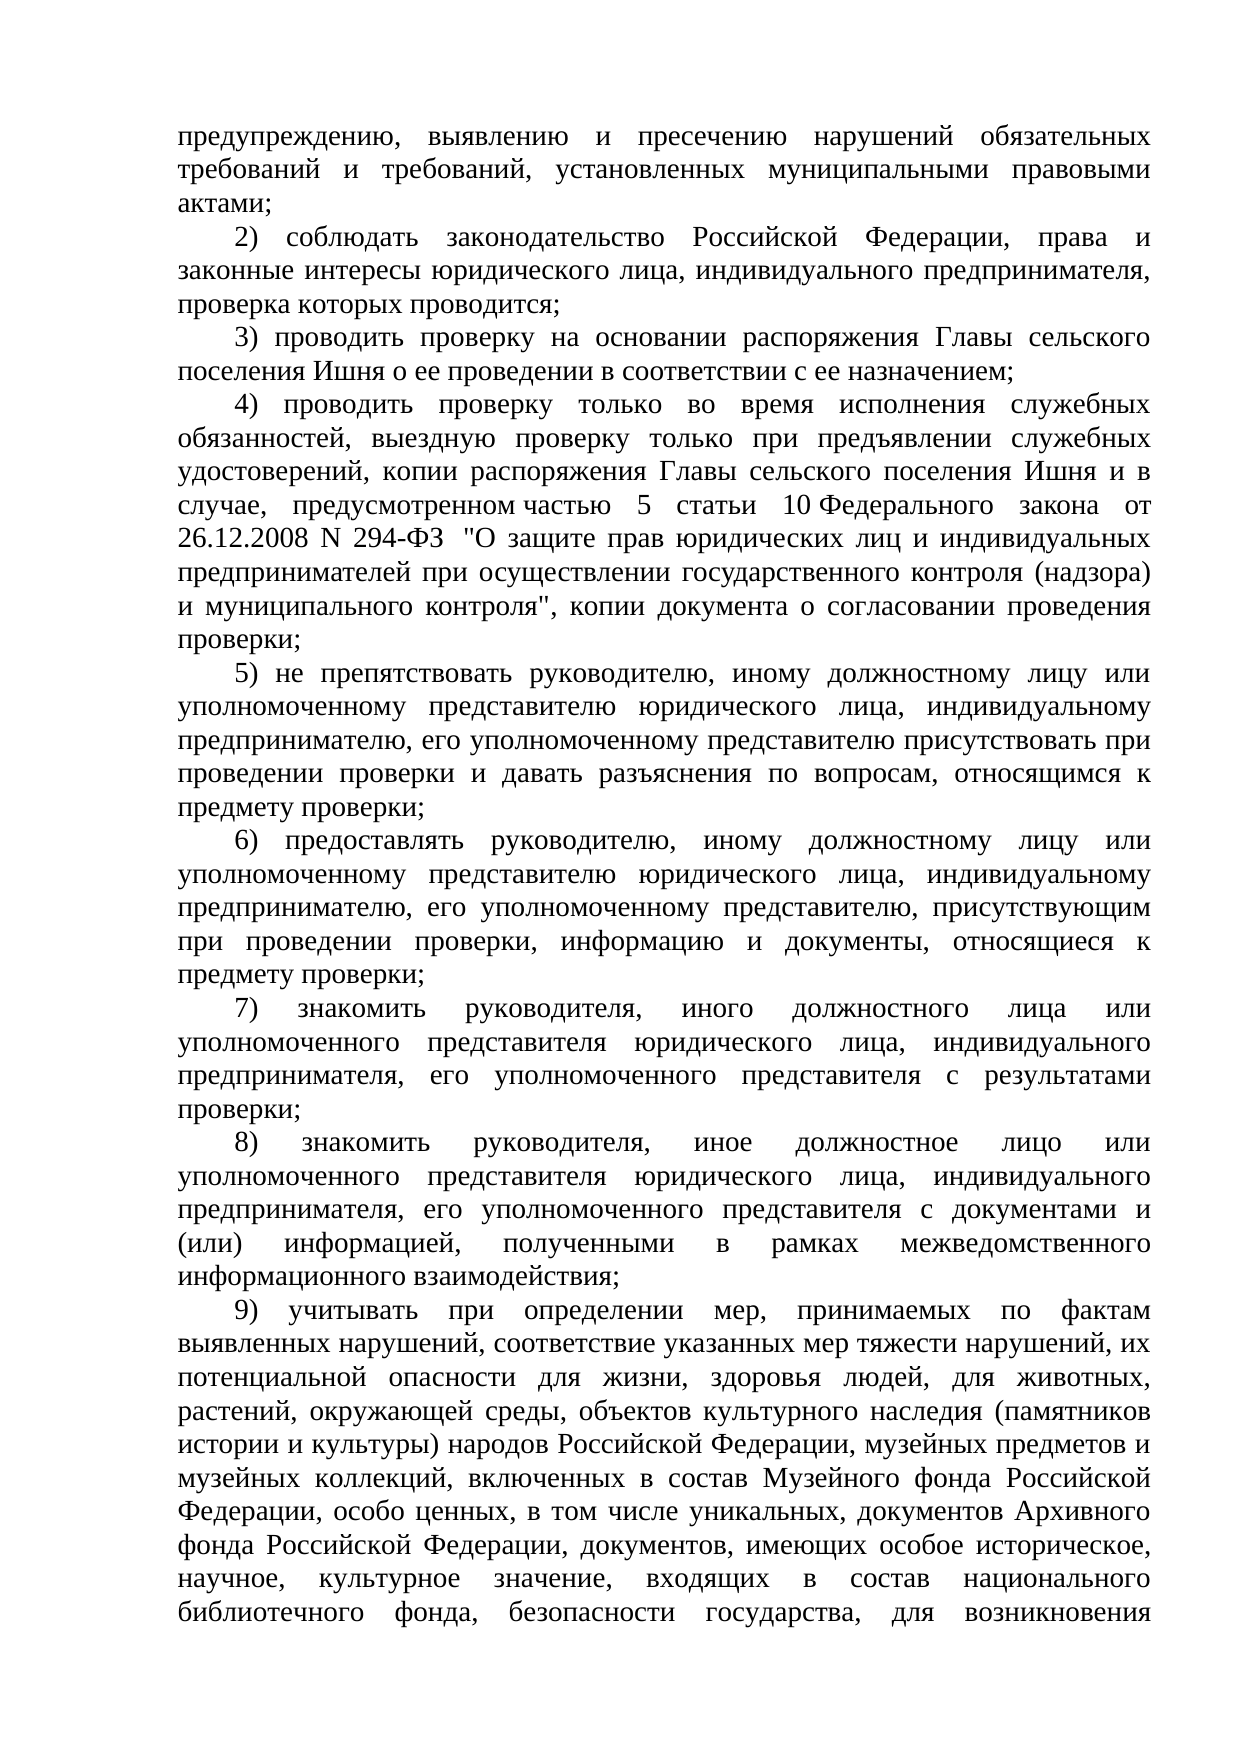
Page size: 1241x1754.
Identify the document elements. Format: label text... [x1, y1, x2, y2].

text 2) соблюдать законодательство Российской Федерации, права и законные интересы юридического лица, индивидуального предпринимателя, проверка которых проводится; [177, 219, 1152, 319]
text 3) проводить проверку на основании распоряжения Главы сельского поселения Ишня о ее проведении в соответствии с ее назначением; [177, 319, 1152, 386]
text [177, 118, 1152, 219]
text 6) предоставлять руководителю, иному должностному лицу или уполномоченному представителю юридического лица, индивидуальному предпринимателю, его уполномоченному представителю, присутствующим при проведении проверки, информацию и документы, относящиеся к предмету проверки; [177, 822, 1152, 990]
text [177, 1292, 1152, 1627]
subtitle 4) проводить проверку только во время исполнения служебных обязанностей, выездную проверку только при предъявлении служебных удостоверений, копии распоряжения Главы сельского поселения Ишня и в случае, предусмотренном частью 5 статьи 10 Федерального закона от 26.12.2008 N 294-ФЗ "О защите прав юридических лиц и индивидуальных предпринимателей при осуществлении государственного контроля (надзора) и муниципального контроля", копии документа о согласовании проведения проверки; [177, 386, 1152, 655]
text 7) знакомить руководителя, иного должностного лица или уполномоченного представителя юридического лица, индивидуального предпринимателя, его уполномоченного представителя с результатами проверки; [177, 990, 1152, 1124]
text 5) не препятствовать руководителю, иному должностному лицу или уполномоченному представителю юридического лица, индивидуальному предпринимателю, его уполномоченному представителю присутствовать при проведении проверки и давать разъяснения по вопросам, относящимся к предмету проверки; [177, 655, 1152, 822]
text 8) знакомить руководителя, иное должностное лицо или уполномоченного представителя юридического лица, индивидуального предпринимателя, его уполномоченного представителя с документами и (или) информацией, полученными в рамках межведомственного информационного взаимодействия; [177, 1124, 1152, 1292]
